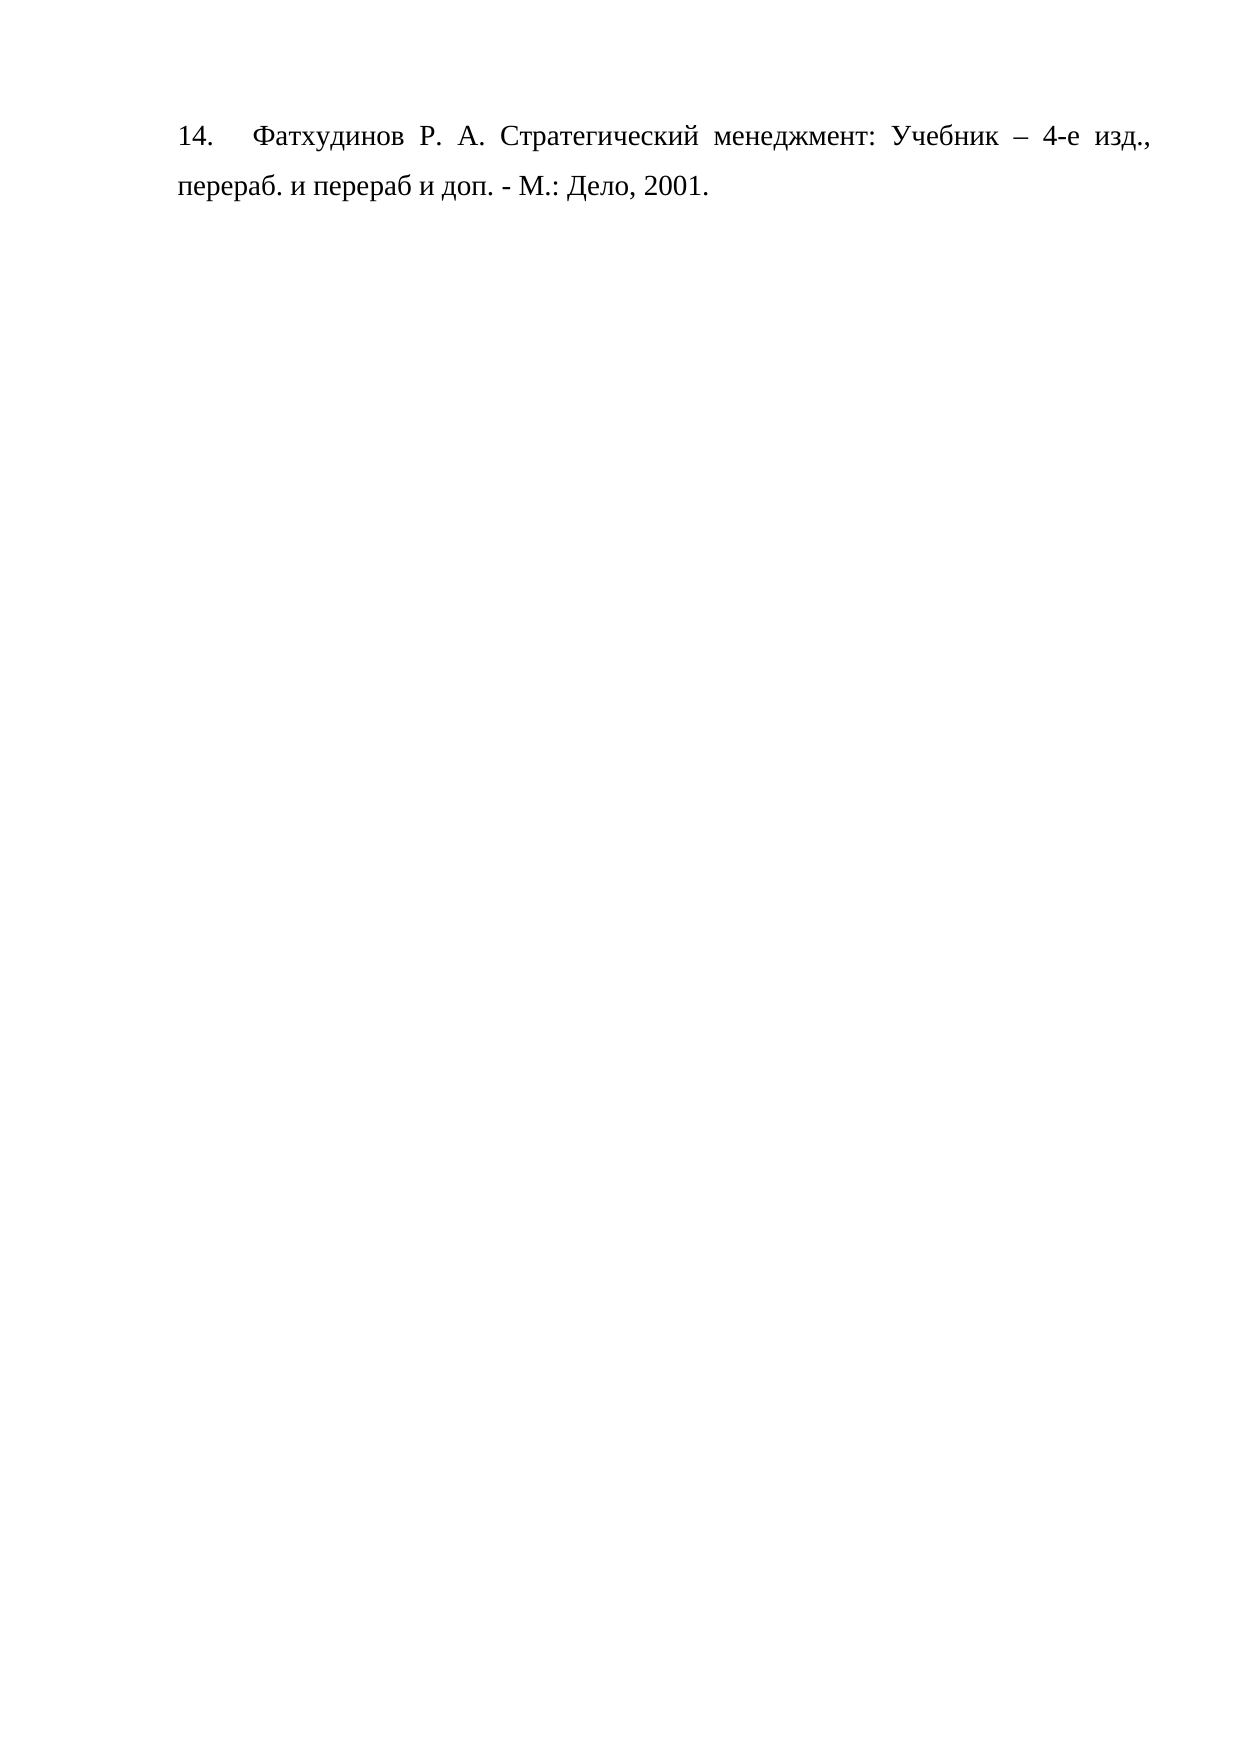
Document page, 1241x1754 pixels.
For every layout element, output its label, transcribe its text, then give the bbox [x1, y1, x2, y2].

list Фатхудинов Р. А. Стратегический менеджмент: Учебник – 4-е изд., перераб. и перераб и доп. - М.: Дело, 2001. [177, 118, 1152, 202]
